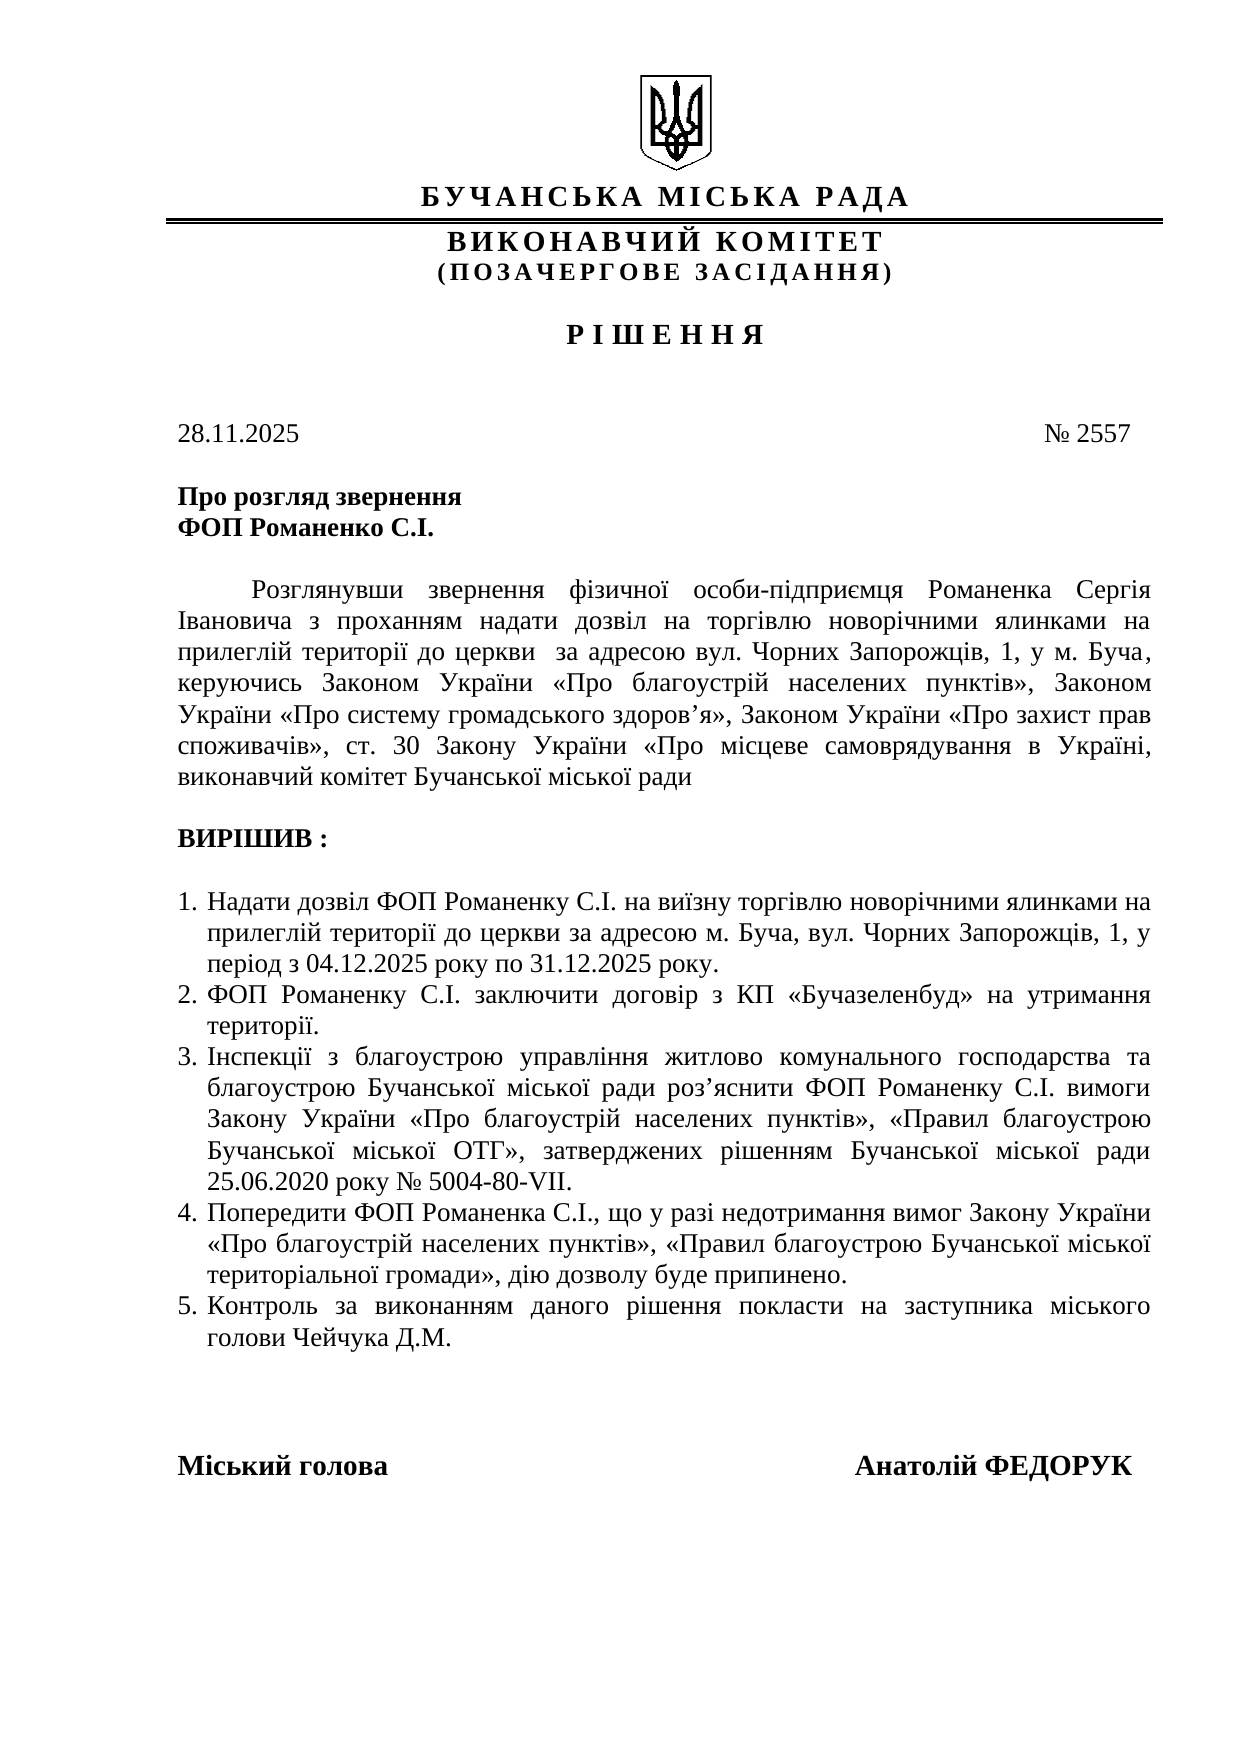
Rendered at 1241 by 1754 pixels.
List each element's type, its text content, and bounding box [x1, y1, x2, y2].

text ФОП Романенко С.І. [177, 511, 1152, 542]
list Контроль за виконанням даного рішення покласти на заступника міського голови Чейчука Д.М. [177, 1289, 1152, 1352]
table_header ВИКОНАВЧИЙ КОМІТЕТ (ПОЗАЧЕРГОВЕ ЗАСІДАННЯ) [166, 224, 1163, 317]
list Інспекції з благоустрою управління житлово комунального господарства та благоустрою Бучанської міської ради роз’яснити ФОП Романенку С.І. вимоги Закону України «Про благоустрій населених пунктів», «Правил благоустрою Бучанської міської ОТГ», затверджених рішенням Бучанської міської ради 25.06.2020 року № 5004-80-VII. [177, 1040, 1152, 1196]
text Розглянувши звернення фізичної особи-підприємця Романенка Сергія Івановича з проханням надати дозвіл на торгівлю новорічними ялинками на прилеглій території до церкви за адресою вул. Чорних Запорожців, 1, у м. Буча, керуючись Законом України «Про благоустрій населених пунктів», Законом України «Про систему громадського здоров’я», Законом України «Про захист прав споживачів», ст. 30 Закону України «Про місцеве самоврядування в Україні, виконавчий комітет Бучанської міської ради [177, 573, 1152, 791]
list Попередити ФОП Романенка С.І., що у разі недотримання вимог Закону України «Про благоустрій населених пунктів», «Правил благоустрою Бучанської міської територіальної громади», дію дозволу буде припинено. [177, 1196, 1152, 1289]
list ФОП Романенку С.І. заключити договір з КП «Бучазеленбуд» на утримання території. [177, 978, 1152, 1040]
list Надати дозвіл ФОП Романенку С.І. на виїзну торгівлю новорічними ялинками на прилеглій території до церкви за адресою м. Буча, вул. Чорних Запорожців, 1, у період з 04.12.2025 року по 31.12.2025 року. [177, 884, 1152, 978]
text РІШЕННЯ [177, 317, 1152, 350]
text 28.11.2025 № 2557 [177, 417, 1152, 448]
text Міський голова Анатолій ФЕДОРУК [177, 1448, 1152, 1481]
text ВИРІШИВ : [177, 822, 1152, 853]
text Про розгляд звернення [177, 480, 1152, 511]
text БУЧАНСЬКА МІСЬКА РАДА [177, 179, 1152, 213]
